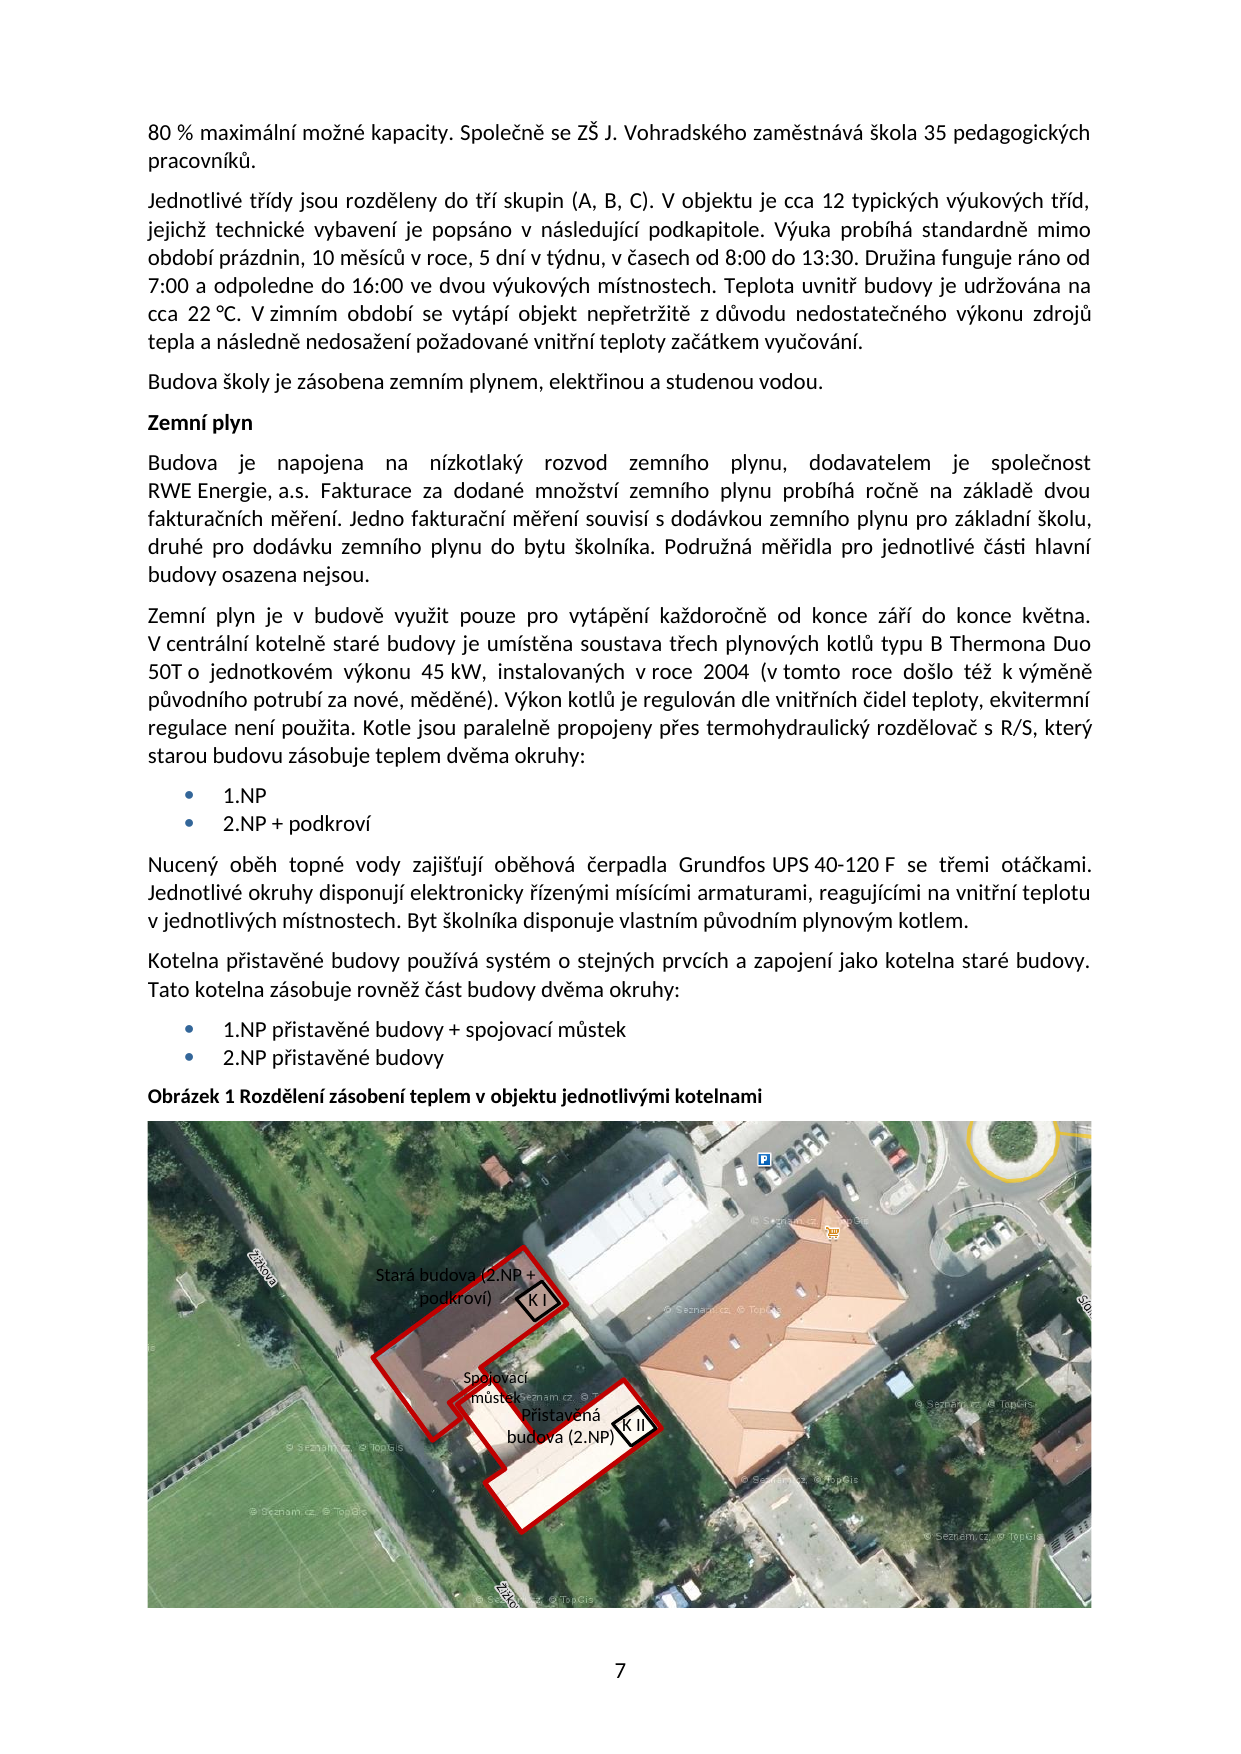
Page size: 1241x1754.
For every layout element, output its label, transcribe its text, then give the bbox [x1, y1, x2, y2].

list 1.NP přistavěné budovy + spojovací můstek [185, 1015, 1092, 1043]
list 1.NP [185, 782, 1092, 809]
text Budova je napojena na nízkotlaký rozvod zemního plynu, dodavatelem je společnost RWE Energie, a.s. Fakturace za dodané množství zemního plynu probíhá ročně na základě dvou fakturačních měření. Jedno fakturační měření souvisí s dodávkou zemního plynu pro základní školu, druhé pro dodávku zemního plynu do bytu školníka. Podružná měřidla pro jednotlivé části hlavní budovy osazena nejsou. [148, 448, 1092, 588]
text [148, 118, 1092, 174]
text Budova školy je zásobena zemním plynem, elektřinou a studenou vodou. [148, 367, 1092, 395]
text Zemní plyn je v budově využit pouze pro vytápění každoročně od konce září do konce května. V centrální kotelně staré budovy je umístěna soustava třech plynových kotlů typu B Thermona Duo 50T o jednotkovém výkonu 45 kW, instalovaných v roce 2004 (v tomto roce došlo též k výměně původního potrubí za nové, měděné). Výkon kotlů je regulován dle vnitřních čidel teploty, ekvitermní regulace není použita. Kotle jsou paralelně propojeny přes termohydraulický rozdělovač s R/S, který starou budovu zásobuje teplem dvěma okruhy: [148, 601, 1092, 769]
text Jednotlivé třídy jsou rozděleny do tří skupin (A, B, C). V objektu je cca 12 typických výukových tříd, jejichž technické vybavení je popsáno v následující podkapitole. Výuka probíhá standardně mimo období prázdnin, 10 měsíců v roce, 5 dní v týdnu, v časech od 8:00 do 13:30. Družina funguje ráno od 7:00 a odpoledne do 16:00 ve dvou výukových místnostech. Teplota uvnitř budovy je udržována na cca 22 °C. V zimním období se vytápí objekt nepřetržitě z důvodu nedostatečného výkonu zdrojů tepla a následně nedosažení požadované vnitřní teploty začátkem vyučování. [148, 187, 1092, 355]
text Nucený oběh topné vody zajišťují oběhová čerpadla Grundfos UPS 40-120 F se třemi otáčkami. Jednotlivé okruhy disponují elektronicky řízenými mísícími armaturami, reagujícími na vnitřní teplotu v jednotlivých místnostech. Byt školníka disponuje vlastním původním plynovým kotlem. [148, 850, 1092, 934]
picture [147, 1121, 1092, 1608]
text Kotelna přistavěné budovy používá systém o stejných prvcích a zapojení jako kotelna staré budovy. Tato kotelna zásobuje rovněž část budovy dvěma okruhy: [148, 947, 1092, 1003]
list 2.NP přistavěné budovy [185, 1043, 1092, 1071]
list 2.NP + podkroví [185, 809, 1092, 838]
text Zemní plyn [148, 408, 1092, 436]
text Obrázek 1 Rozdělení zásobení teplem v objektu jednotlivými kotelnami [148, 1084, 1092, 1109]
